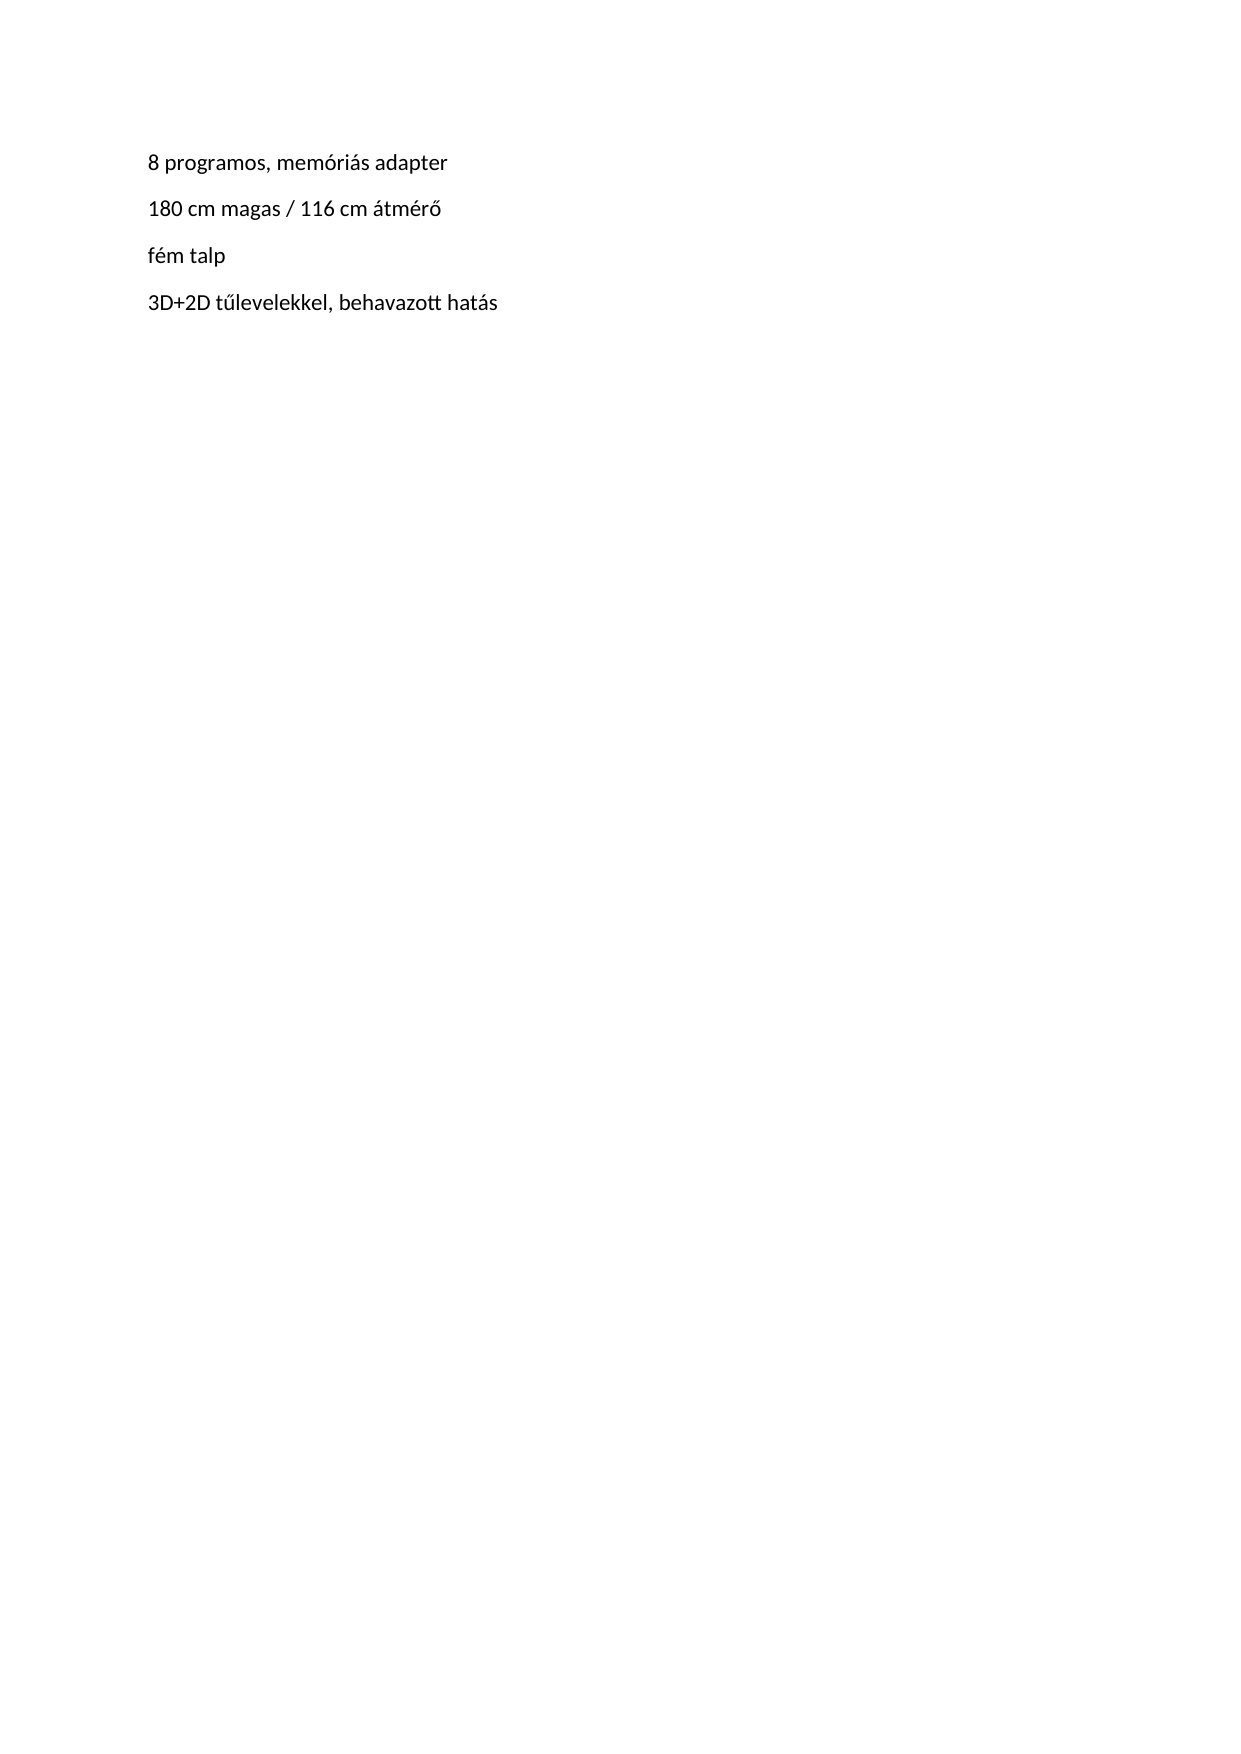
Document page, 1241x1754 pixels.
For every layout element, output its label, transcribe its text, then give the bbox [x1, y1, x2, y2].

text 180 cm magas / 116 cm átmérő [148, 194, 1093, 222]
text 3D+2D tűlevelekkel, behavazott hatás [148, 288, 1093, 316]
text fém talp [148, 241, 1093, 269]
text 8 programos, memóriás adapter [148, 148, 1093, 176]
